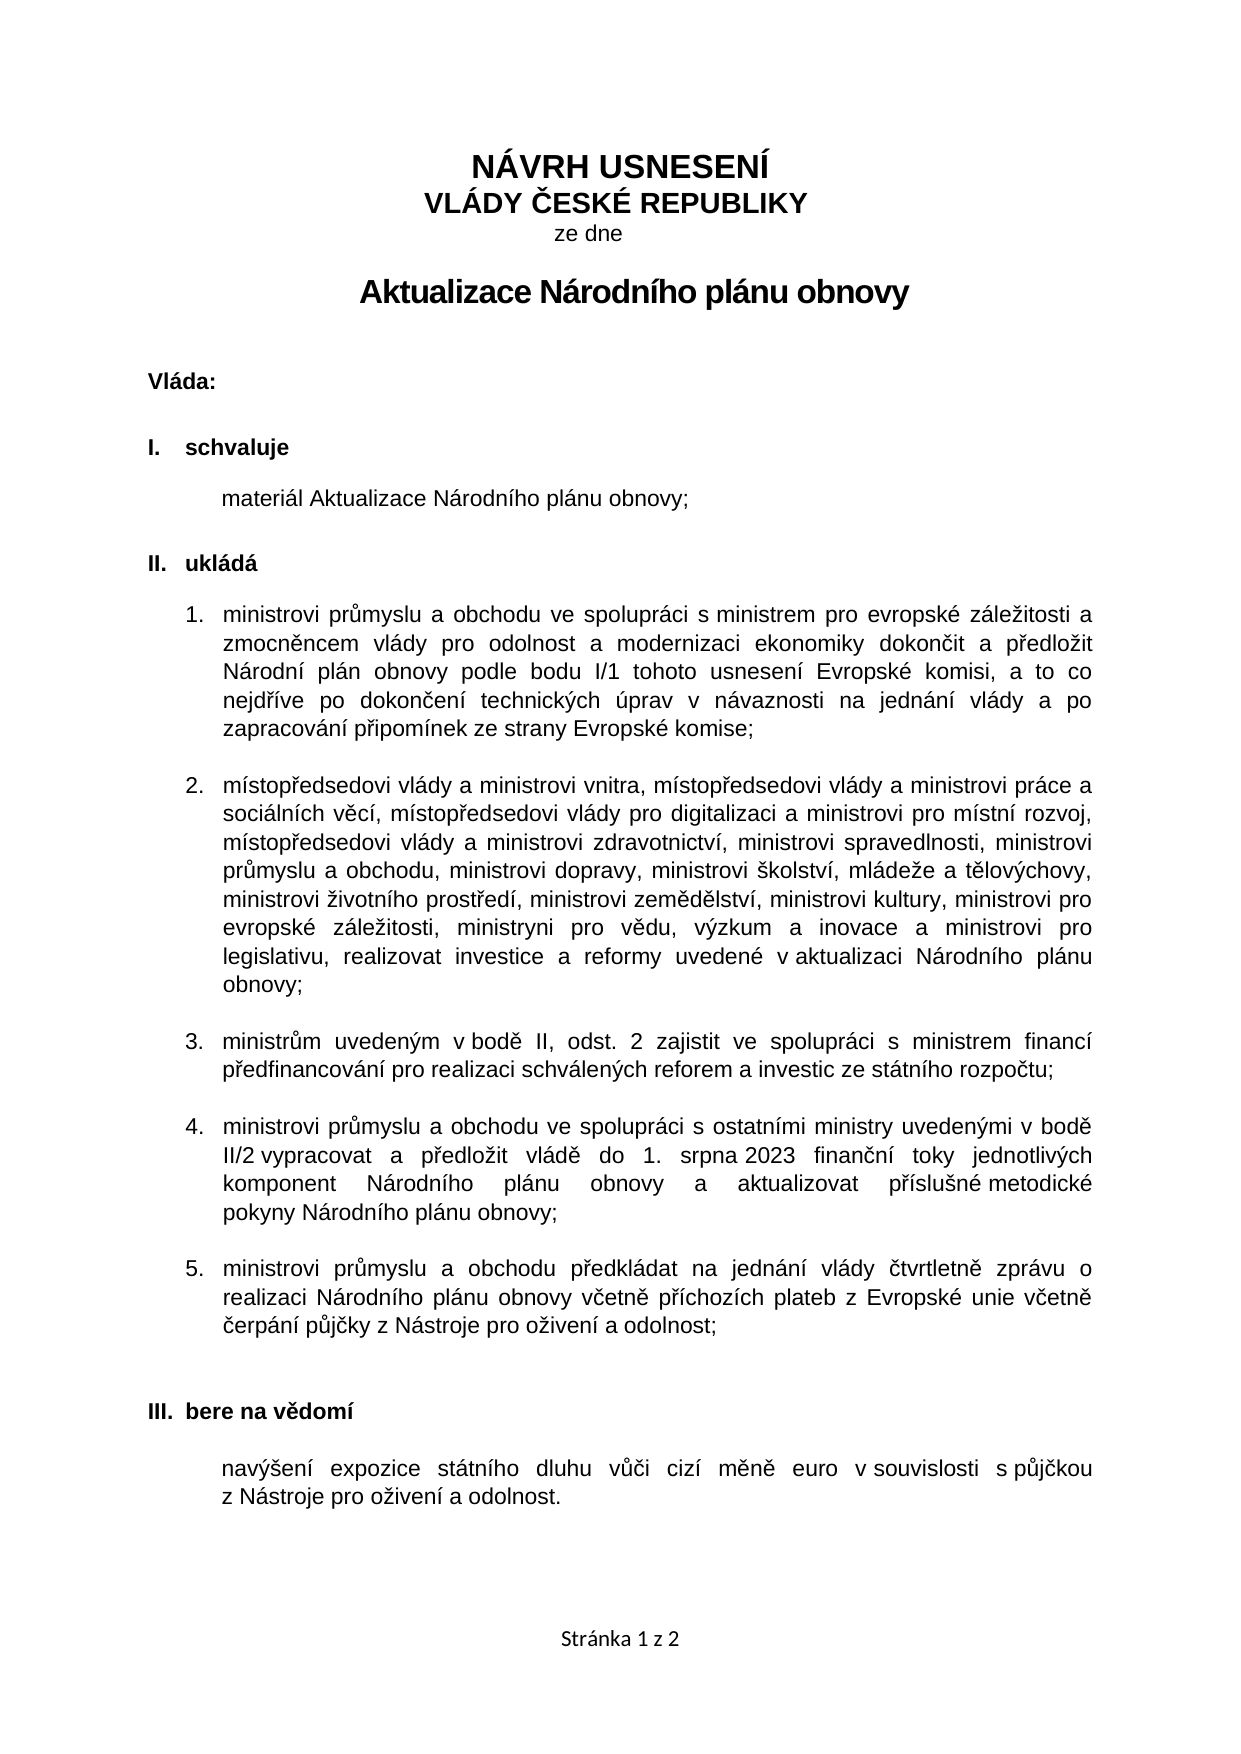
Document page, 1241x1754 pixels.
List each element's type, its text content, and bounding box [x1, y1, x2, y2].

list bere na vědomí [148, 1398, 1093, 1424]
list ministrům uvedeným v bodě II, odst. 2 zajistit ve spolupráci s ministrem financí předfinancování pro realizaci schválených reforem a investic ze státního rozpočtu; [185, 1028, 1093, 1083]
list schvaluje [148, 433, 1093, 460]
list ukládá [148, 550, 1093, 576]
text NÁVRH USNESENÍ [148, 148, 1093, 186]
list ministrovi průmyslu a obchodu ve spolupráci s ministrem pro evropské záležitosti a zmocněncem vlády pro odolnost a modernizaci ekonomiky dokončit a předložit Národní plán obnovy podle bodu I/1 tohoto usnesení Evropské komisi, a to co nejdříve po dokončení technických úprav v návaznosti na jednání vlády a po zapracování připomínek ze strany Evropské komise; [185, 601, 1093, 741]
text Vláda: [148, 368, 1093, 394]
text VLÁDY ČESKÉ REPUBLIKY [148, 186, 1093, 219]
text ze dne [148, 219, 1093, 246]
list místopředsedovi vlády a ministrovi vnitra, místopředsedovi vlády a ministrovi práce a sociálních věcí, místopředsedovi vlády pro digitalizaci a ministrovi pro místní rozvoj, místopředsedovi vlády a ministrovi zdravotnictví, ministrovi spravedlnosti, ministrovi průmyslu a obchodu, ministrovi dopravy, ministrovi školství, mládeže a tělovýchovy, ministrovi životního prostředí, ministrovi zemědělství, ministrovi kultury, ministrovi pro evropské záležitosti, ministryni pro vědu, výzkum a inovace a ministrovi pro legislativu, realizovat investice a reformy uvedené v aktualizaci Národního plánu obnovy; [185, 772, 1093, 997]
list navýšení expozice státního dluhu vůči cizí měně euro v souvislosti s půjčkou z Nástroje pro oživení a odolnost. [221, 1454, 1093, 1509]
list ministrovi průmyslu a obchodu předkládat na jednání vlády čtvrtletně zprávu o realizaci Národního plánu obnovy včetně příchozích plateb z Evropské unie včetně čerpání půjčky z Nástroje pro oživení a odolnost; [185, 1255, 1093, 1339]
list ministrovi průmyslu a obchodu ve spolupráci s ostatními ministry uvedenými v bodě II/2 vypracovat a předložit vládě do 1. srpna 2023 finanční toky jednotlivých komponent Národního plánu obnovy a aktualizovat příslušné metodické pokyny Národního plánu obnovy; [185, 1113, 1093, 1225]
title Aktualizace Národního plánu obnovy [177, 272, 1093, 311]
list materiál Aktualizace Národního plánu obnovy; [177, 485, 1093, 511]
